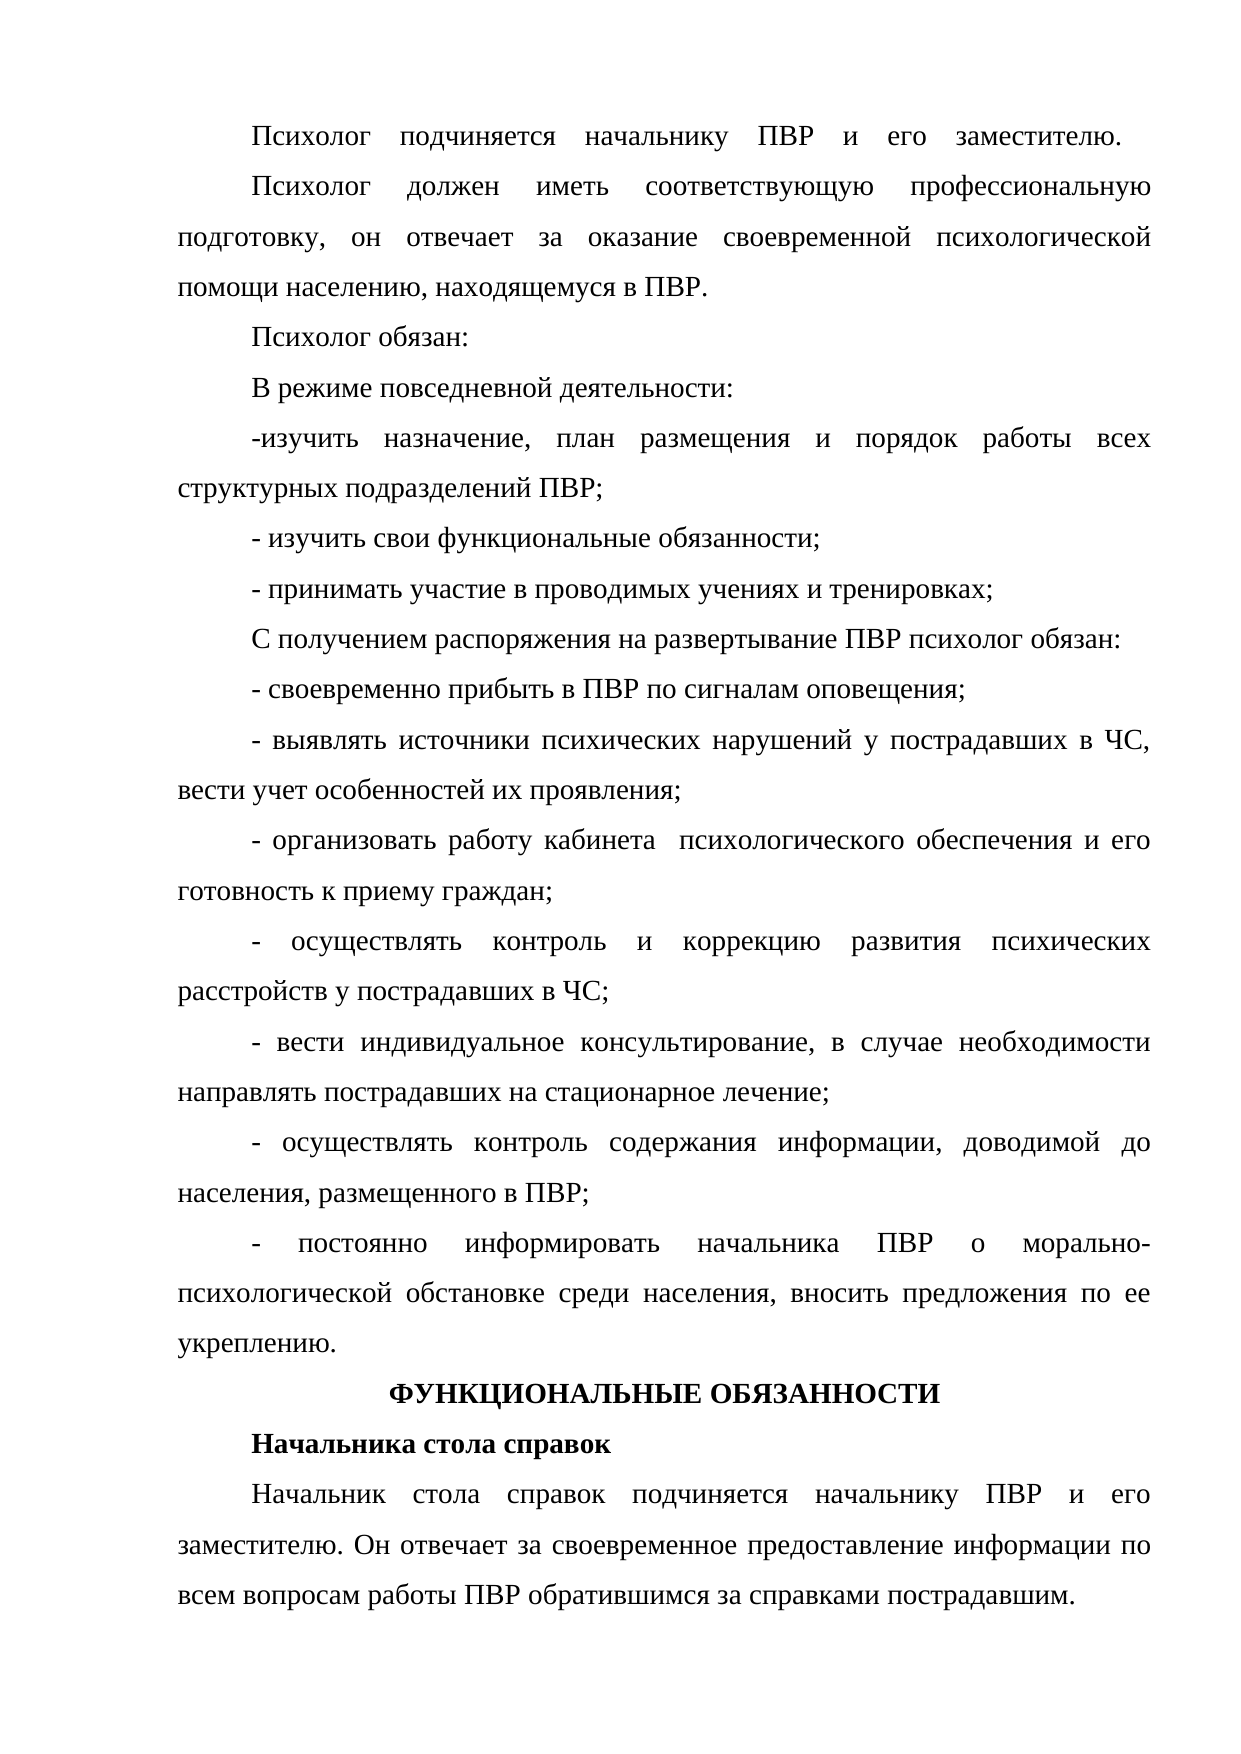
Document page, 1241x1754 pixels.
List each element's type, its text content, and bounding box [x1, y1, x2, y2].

text В режиме повседневной деятельности: [177, 370, 1152, 403]
text Начальника стола справок [177, 1426, 1152, 1460]
text - осуществлять контроль содержания информации, доводимой до населения, размещенного в ПВР; [177, 1124, 1152, 1208]
text - осуществлять контроль и коррекцию развития психических расстройств у пострадавших в ЧС; [177, 923, 1152, 1007]
text - изучить свои функциональные обязанности; [177, 521, 1152, 554]
text - организовать работу кабинета психологического обеспечения и его готовность к приему граждан; [177, 822, 1152, 906]
text - постоянно информировать начальника ПВР о морально-психологической обстановке среди населения, вносить предложения по ее укреплению. [177, 1225, 1152, 1359]
text -изучить назначение, план размещения и порядок работы всех структурных подразделений ПВР; [177, 420, 1152, 504]
text С получением распоряжения на развертывание ПВР психолог обязан: [177, 621, 1152, 655]
text Начальник стола справок подчиняется начальнику ПВР и его заместителю. Он отвечает за своевременное предоставление информации по всем вопросам работы ПВР обратившимся за справками пострадавшим. [177, 1477, 1152, 1611]
text - вести индивидуальное консультирование, в случае необходимости направлять пострадавших на стационарное лечение; [177, 1024, 1152, 1108]
text - выявлять источники психических нарушений у пострадавших в ЧС, вести учет особенностей их проявления; [177, 722, 1152, 806]
text - принимать участие в проводимых учениях и тренировках; [177, 571, 1152, 604]
text Психолог подчиняется начальнику ПВР и его заместителю. Психолог должен иметь соответствующую профессиональную подготовку, он отвечает за оказание своевременной психологической помощи населению, находящемуся в ПВР. [177, 118, 1152, 303]
text Психолог обязан: [177, 319, 1152, 353]
text - своевременно прибыть в ПВР по сигналам оповещения; [177, 672, 1152, 705]
text ФУНКЦИОНАЛЬНЫЕ ОБЯЗАННОСТИ [177, 1376, 1152, 1409]
